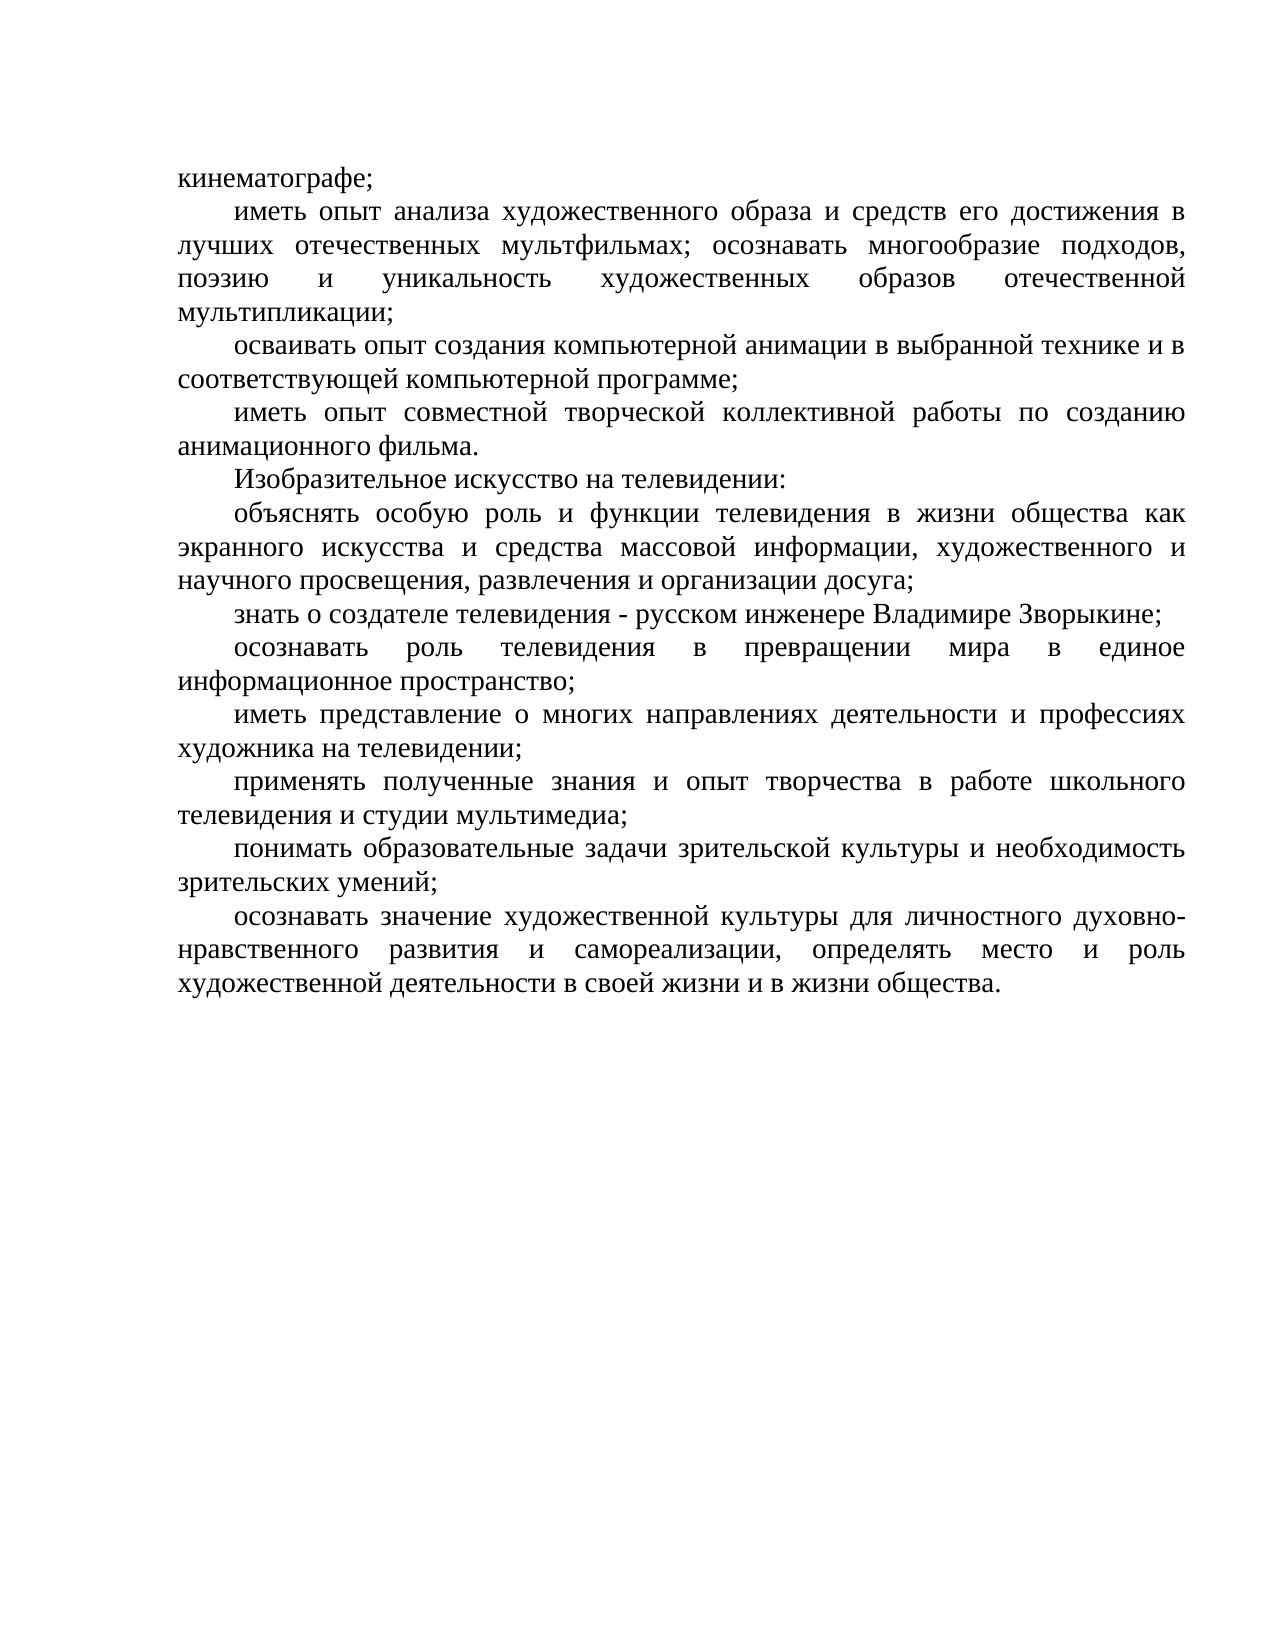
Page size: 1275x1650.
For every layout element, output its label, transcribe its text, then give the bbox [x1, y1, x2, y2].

text знать о создателе телевидения - русском инженере Владимире Зворыкине; [177, 596, 1186, 629]
text применять полученные знания и опыт творчества в работе школьного телевидения и студии мультимедиа; [177, 763, 1186, 831]
text иметь представление о многих направлениях деятельности и профессиях художника на телевидении; [177, 696, 1186, 763]
text осознавать значение художественной культуры для личностного духовно-нравственного развития и самореализации, определять место и роль художественной деятельности в своей жизни и в жизни общества. [177, 898, 1186, 998]
text иметь опыт анализа художественного образа и средств его достижения в лучших отечественных мультфильмах; осознавать многообразие подходов, поэзию и уникальность художественных образов отечественной мультипликации; [177, 193, 1186, 327]
text осваивать опыт создания компьютерной анимации в выбранной технике и в соответствующей компьютерной программе; [177, 327, 1186, 394]
text иметь опыт совместной творческой коллективной работы по созданию анимационного фильма. [177, 394, 1186, 462]
text осознавать роль телевидения в превращении мира в единое информационное пространство; [177, 629, 1186, 696]
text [177, 160, 1186, 193]
text объяснять особую роль и функции телевидения в жизни общества как экранного искусства и средства массовой информации, художественного и научного просвещения, развлечения и организации досуга; [177, 495, 1186, 596]
text Изобразительное искусство на телевидении: [177, 462, 1186, 495]
text понимать образовательные задачи зрительской культуры и необходимость зрительских умений; [177, 831, 1186, 898]
